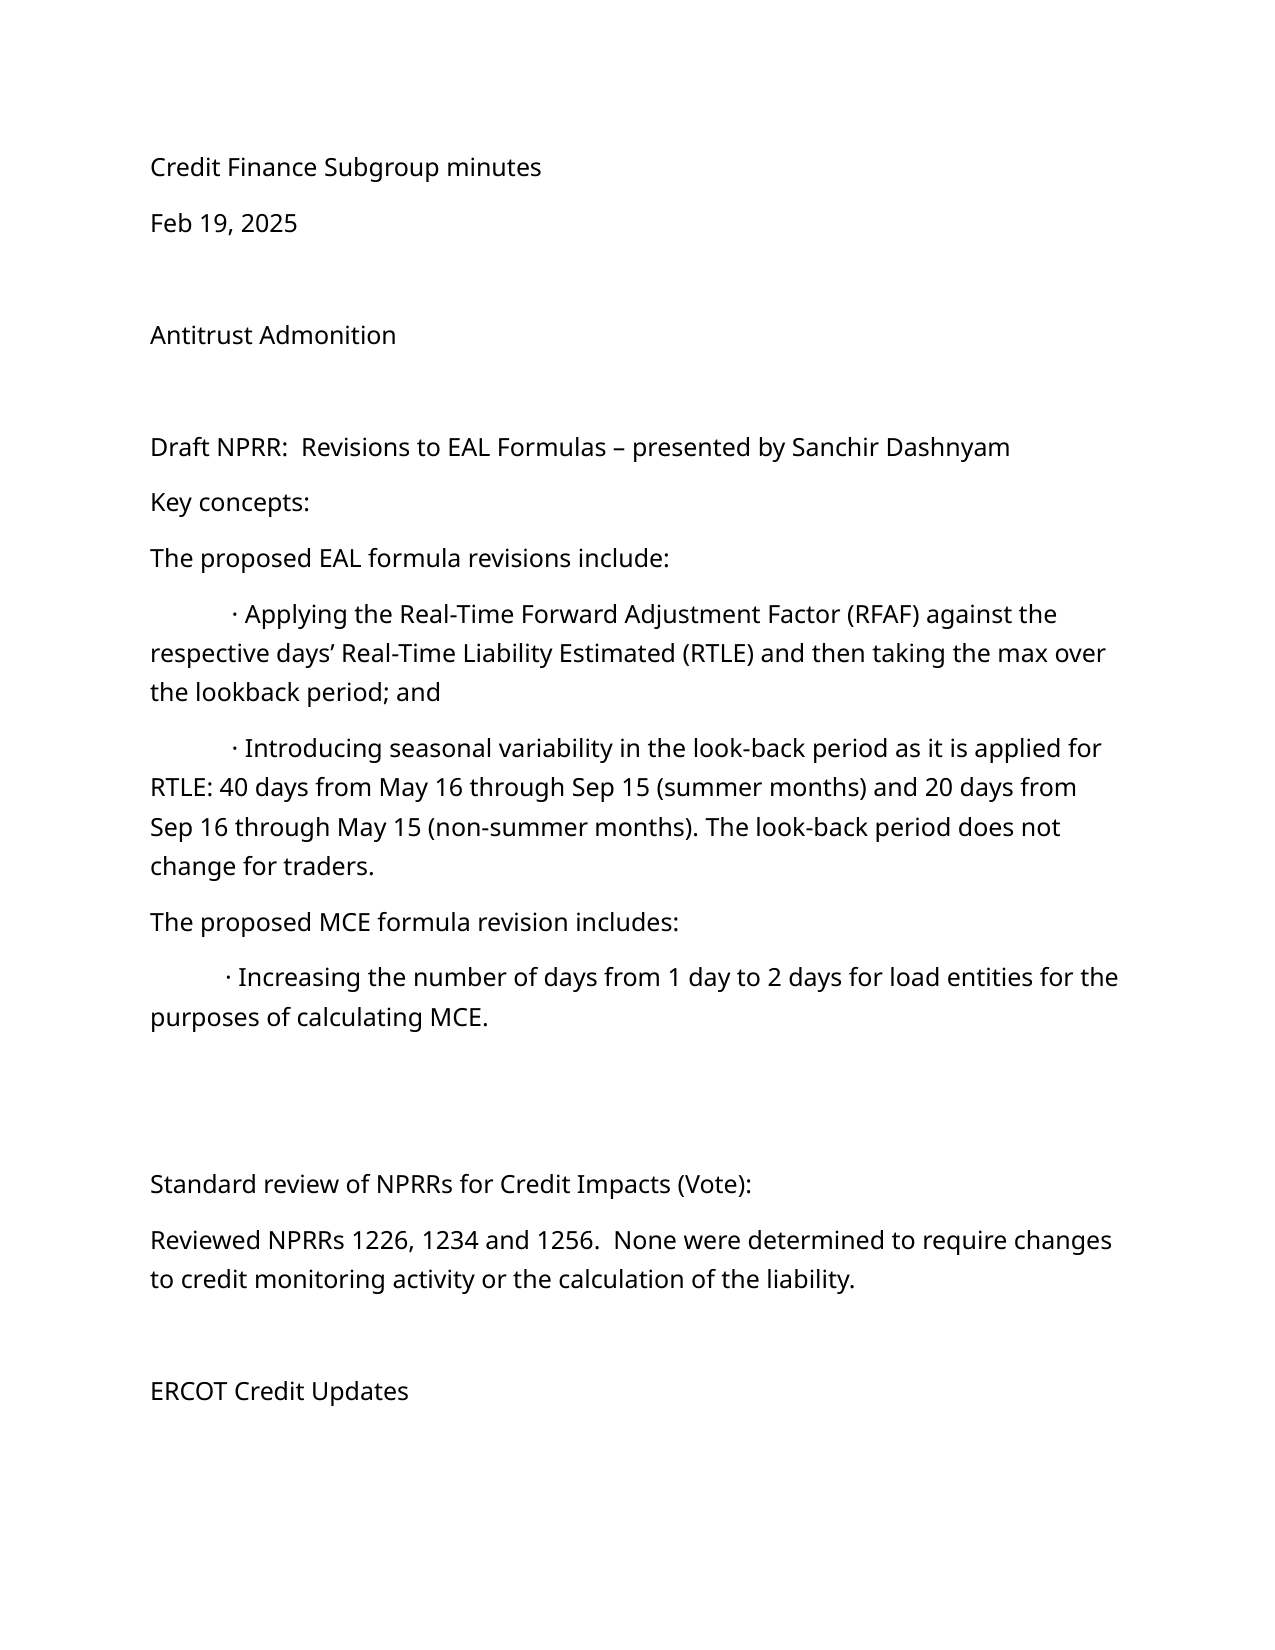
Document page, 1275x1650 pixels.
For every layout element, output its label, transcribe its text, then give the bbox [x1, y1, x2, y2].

text Key concepts: [150, 485, 1125, 519]
text Credit Finance Subgroup minutes [150, 150, 1125, 184]
text Feb 19, 2025 [150, 206, 1125, 240]
text · Introducing seasonal variability in the look-back period as it is applied for RTLE: 40 days from May 16 through Sep 15 (summer months) and 20 days from Sep 16 through May 15 (non-summer months). The look-back period does not change for traders. [150, 731, 1125, 882]
text Standard review of NPRRs for Credit Impacts (Vote): [150, 1167, 1125, 1201]
text Antitrust Admonition [150, 317, 1125, 352]
text · Increasing the number of days from 1 day to 2 days for load entities for the purposes of calculating MCE. [150, 960, 1125, 1033]
text Reviewed NPRRs 1226, 1234 and 1256. None were determined to require changes to credit monitoring activity or the calculation of the liability. [150, 1222, 1125, 1296]
text ERCOT Credit Updates [150, 1373, 1125, 1407]
text The proposed EAL formula revisions include: [150, 541, 1125, 575]
text · Applying the Real-Time Forward Adjustment Factor (RFAF) against the respective days’ Real-Time Liability Estimated (RTLE) and then taking the max over the lookback period; and [150, 597, 1125, 709]
text Draft NPRR: Revisions to EAL Formulas – presented by Sanchir Dashnyam [150, 429, 1125, 463]
text The proposed MCE formula revision includes: [150, 904, 1125, 938]
